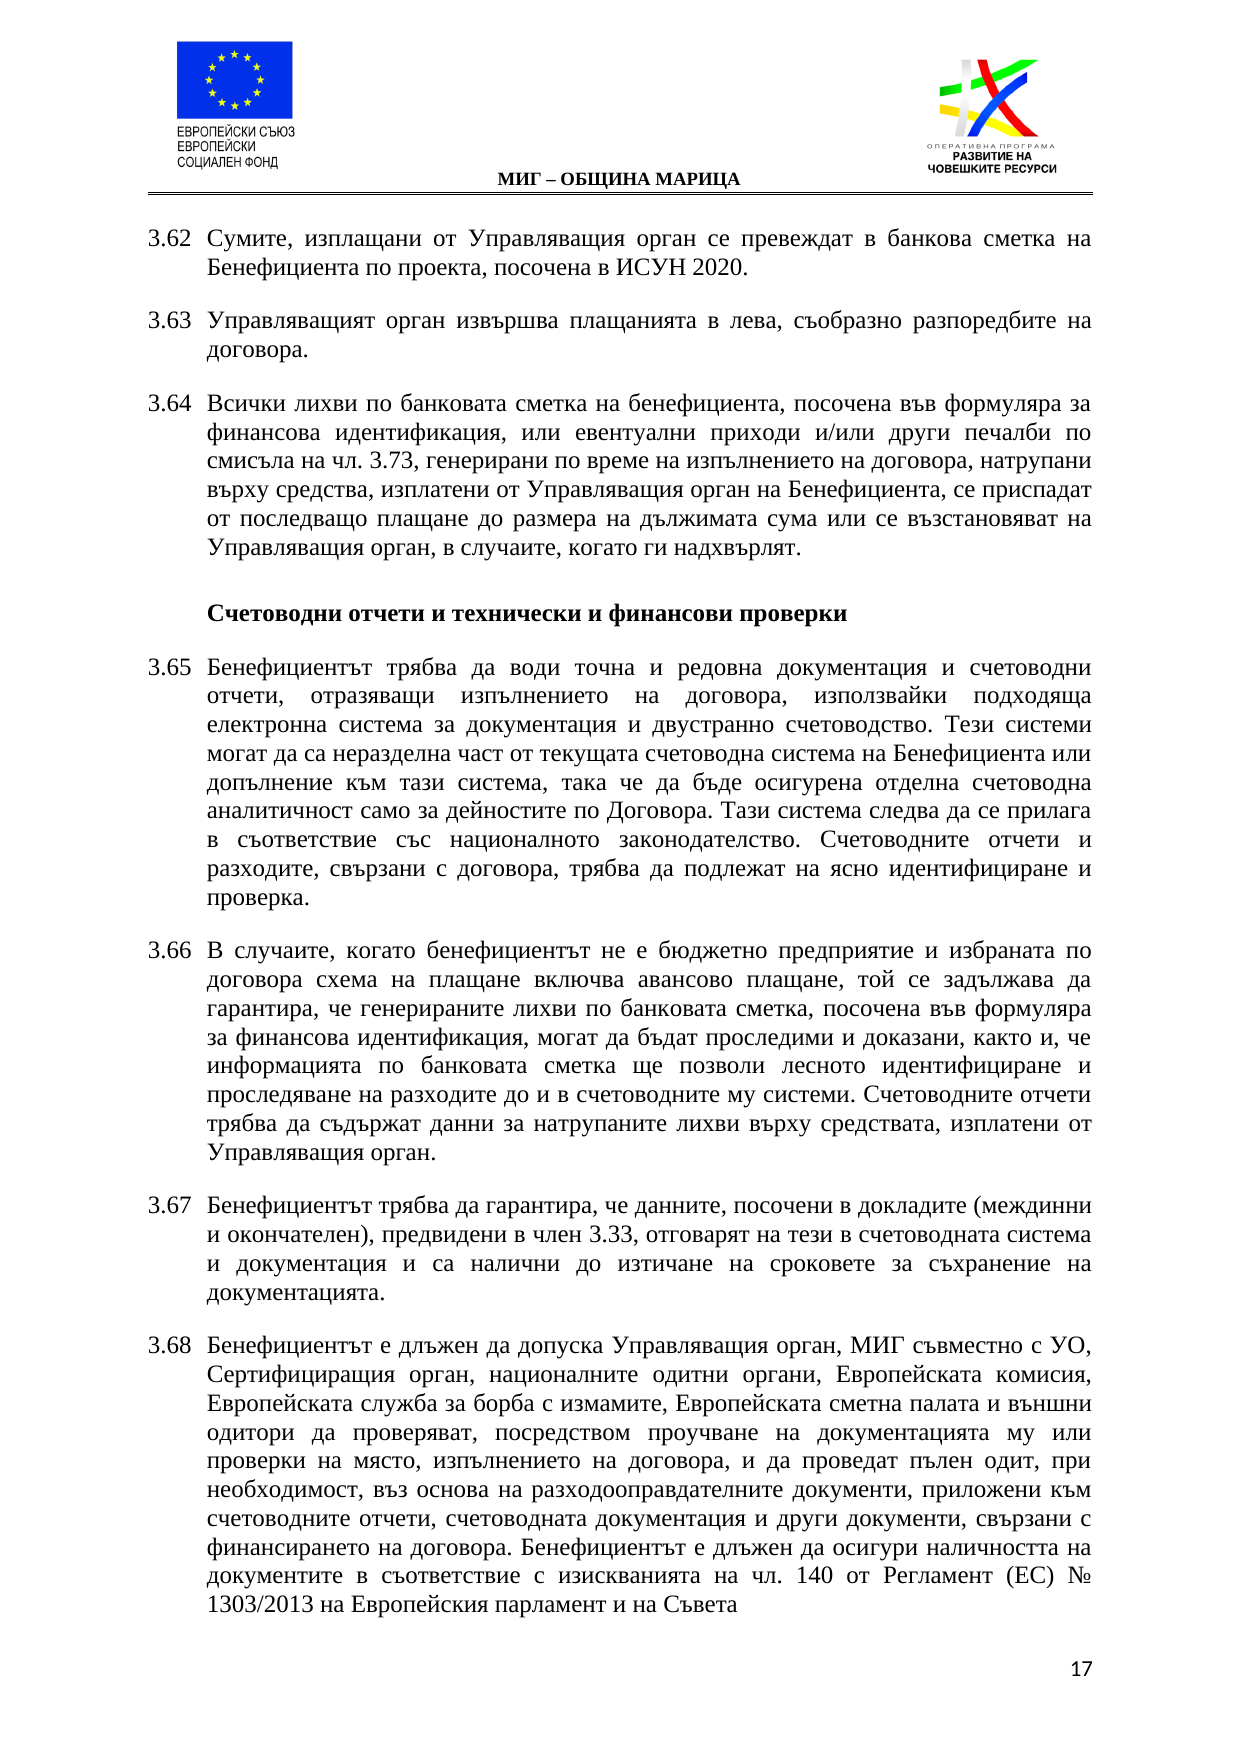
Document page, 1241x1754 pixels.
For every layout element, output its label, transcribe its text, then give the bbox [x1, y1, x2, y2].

text 3.64 Всички лихви по банковата сметка на бенефициента, посочена във формуляра за финансова идентификация, или евентуални приходи и/или други печалби по смисъла на чл. 3.73, генерирани по време на изпълнението на договора, натрупани върху средства, изплатени от Управляващия орган на Бенефициента, се приспадат от последващо плащане до размера на дължимата сума или се възстановяват на Управляващия орган, в случаите, когато ги надхвърлят. [148, 388, 1093, 560]
text 3.67 Бенефициентът трябва да гарантира, че данните, посочени в докладите (междинни и окончателен), предвидени в член 3.33, отговарят на тези в счетоводната система и документация и са налични до изтичане на сроковете за съхранение на документацията. [148, 1190, 1093, 1305]
text 3.66 В случаите, когато бенефициентът не е бюджетно предприятие и избраната по договора схема на плащане включва авансово плащане, той се задължава да гарантира, че генерираните лихви по банковата сметка, посочена във формуляра за финансова идентификация, могат да бъдат проследими и доказани, както и, че информацията по банковата сметка ще позволи лесното идентифициране и проследяване на разходите до и в счетоводните му системи. Счетоводните отчети трябва да съдържат данни за натрупаните лихви върху средствата, изплатени от Управляващия орган. [148, 935, 1093, 1165]
text 3.63 Управляващият орган извършва плащанията в лева, съобразно разпоредбите на договора. [148, 305, 1093, 363]
text 3.62 Сумите, изплащани от Управляващия орган се превеждат в банкова сметка на Бенефициента по проекта, посочена в ИСУН 2020. [148, 223, 1093, 280]
picture [169, 14, 334, 186]
text Счетоводни отчети и технически и финансови проверки [207, 598, 1093, 627]
text 3.68 Бенефициентът е длъжен да допуска Управляващия орган, МИГ съвместно с УО, Сертифициращия орган, националните одитни органи, Европейската комисия, Европейската служба за борба с измамите, Европейската сметна палата и външни одитори да проверяват, посредством проучване на документацията му или проверки на място, изпълнението на договора, и да проведат пълен одит, при необходимост, въз основа на разходооправдателните документи, приложени към счетоводните отчети, счетоводната документация и други документи, свързани с финансирането на договора. Бенефициентът е длъжен да осигури наличността на документите в съответствие с изискванията на чл. 140 от Регламент (ЕС) № 1303/2013 на Европейския парламент и на Съвета [148, 1330, 1093, 1618]
text 3.65 Бенефициентът трябва да води точна и редовна документация и счетоводни отчети, отразяващи изпълнението на договора, използвайки подходяща електронна система за документация и двустранно счетоводство. Тези системи могат да са неразделна част от текущата счетоводна система на Бенефициента или допълнение към тази система, така че да бъде осигурена отделна счетоводна аналитичност само за дейностите по Договора. Тази система следва да се прилага в съответствие със националното законодателство. Счетоводните отчети и разходите, свързани с договора, трябва да подлежат на ясно идентифициране и проверка. [148, 652, 1093, 910]
picture [905, 43, 1072, 186]
